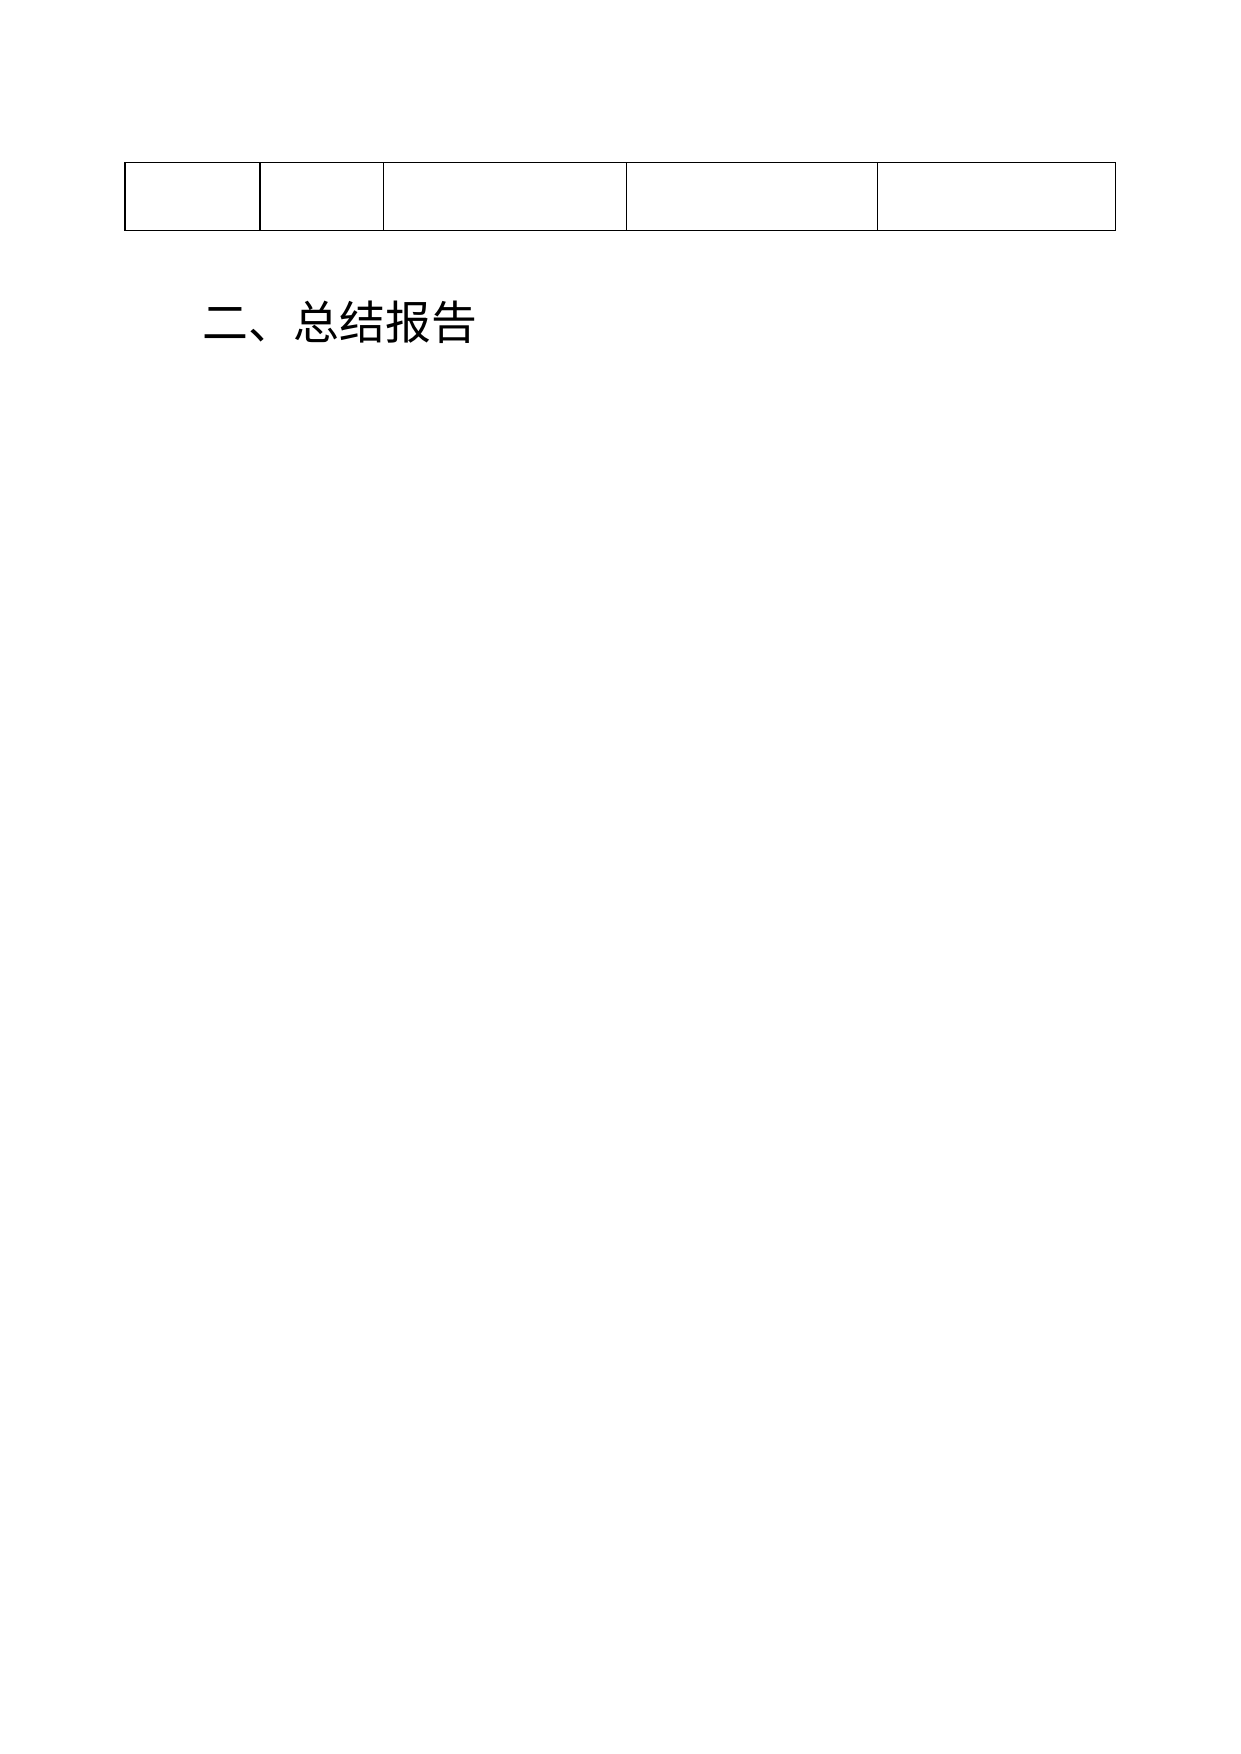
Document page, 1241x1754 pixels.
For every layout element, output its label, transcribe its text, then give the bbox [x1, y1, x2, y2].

table_cell [627, 163, 877, 230]
table_cell [384, 163, 626, 230]
table_cell [261, 163, 383, 230]
text 二、总结报告 [187, 271, 1053, 368]
table_cell [878, 163, 1115, 230]
